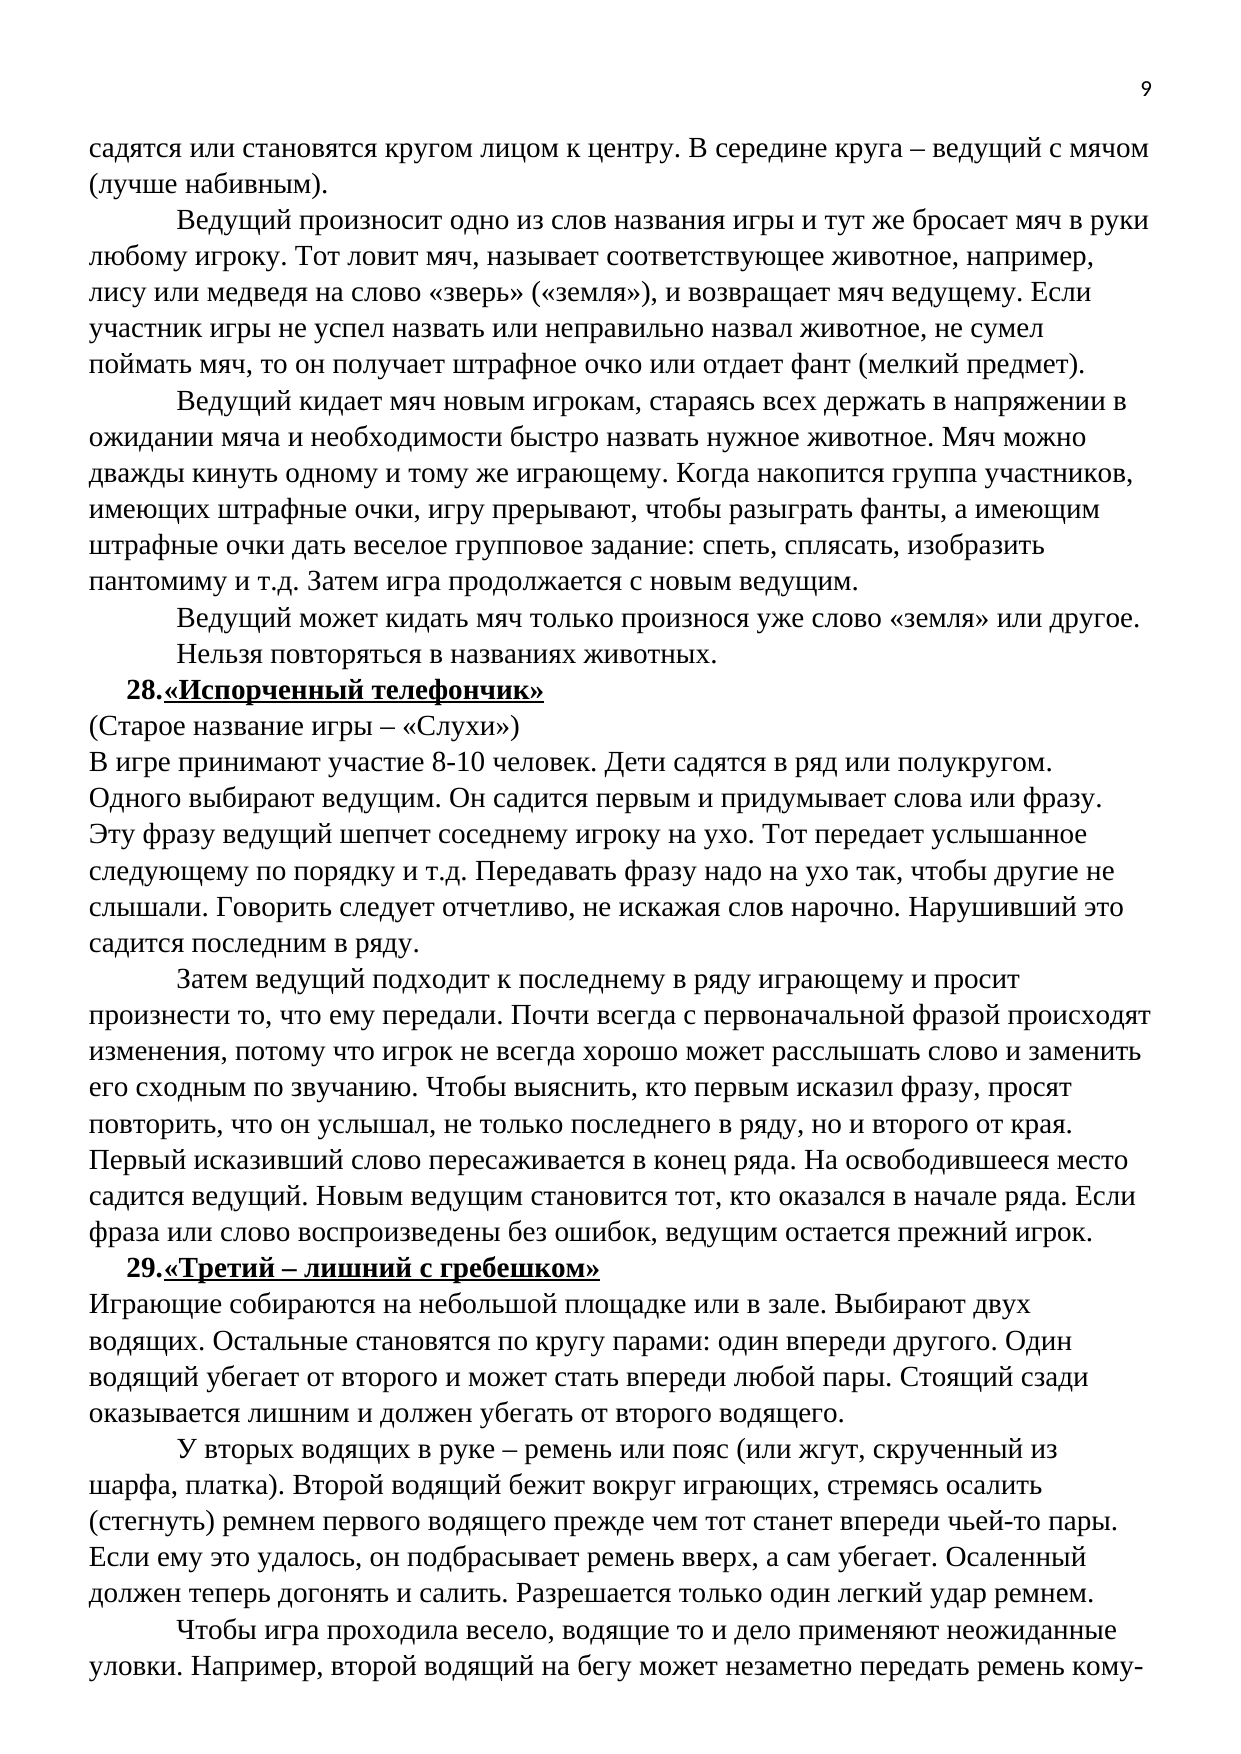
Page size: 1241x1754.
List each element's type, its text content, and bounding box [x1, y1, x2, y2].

text Ведущий может кидать мяч только произнося уже слово «земля» или другое. [89, 600, 1152, 633]
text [89, 130, 1152, 199]
text У вторых водящих в руке – ремень или пояс (или жгут, скрученный из шарфа, платка). Второй водящий бежит вокруг играющих, стремясь осалить (стегнуть) ремнем первого водящего прежде чем тот станет впереди чьей-то пары. Если ему это удалось, он подбрасывает ремень вверх, а сам убегает. Осаленный должен теперь догонять и салить. Разрешается только один легкий удар ремнем. [89, 1431, 1152, 1609]
text (Старое название игры – «Слухи») [89, 708, 1152, 742]
text Затем ведущий подходит к последнему в ряду играющему и просит произнести то, что ему передали. Почти всегда с первоначальной фразой происходят изменения, потому что игрок не всегда хорошо может расслышать слово и заменить его сходным по звучанию. Чтобы выяснить, кто первым исказил фразу, просят повторить, что он услышал, не только последнего в ряду, но и второго от края. Первый исказивший слово пересаживается в конец ряда. На освободившееся место садится ведущий. Новым ведущим становится тот, кто оказался в начале ряда. Если фраза или слово воспроизведены без ошибок, ведущим остается прежний игрок. [89, 961, 1152, 1248]
text Нельзя повторяться в названиях животных. [89, 636, 1152, 669]
text Играющие собираются на небольшой площадке или в зале. Выбирают двух водящих. Остальные становятся по кругу парами: один впереди другого. Один водящий убегает от второго и может стать впереди любой пары. Стоящий сзади оказывается лишним и должен убегать от второго водящего. [89, 1286, 1152, 1428]
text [89, 1612, 1152, 1681]
text Ведущий произносит одно из слов названия игры и тут же бросает мяч в руки любому игроку. Тот ловит мяч, называет соответствующее животное, например, лису или медведя на слово «зверь» («земля»), и возвращает мяч ведущему. Если участник игры не успел назвать или неправильно назвал животное, не сумел поймать мяч, то он получает штрафное очко или отдает фант (мелкий предмет). [89, 202, 1152, 380]
text В игре принимают участие 8-10 человек. Дети садятся в ряд или полукругом. Одного выбирают ведущим. Он садится первым и придумывает слова или фразу. Эту фразу ведущий шепчет соседнему игроку на ухо. Тот передает услышанное следующему по порядку и т.д. Передавать фразу надо на ухо так, чтобы другие не слышали. Говорить следует отчетливо, не искажая слов нарочно. Нарушивший это садится последним в ряду. [89, 744, 1152, 958]
text Ведущий кидает мяч новым игрокам, стараясь всех держать в напряжении в ожидании мяча и необходимости быстро назвать нужное животное. Мяч можно дважды кинуть одному и тому же играющему. Когда накопится группа участников, имеющих штрафные очки, игру прерывают, чтобы разыграть фанты, а имеющим штрафные очки дать веселое групповое задание: спеть, сплясать, изобразить пантомиму и т.д. Затем игра продолжается с новым ведущим. [89, 383, 1152, 597]
list «Третий – лишний с гребешком» [126, 1250, 1152, 1284]
list «Испорченный телефончик» [126, 672, 1152, 706]
